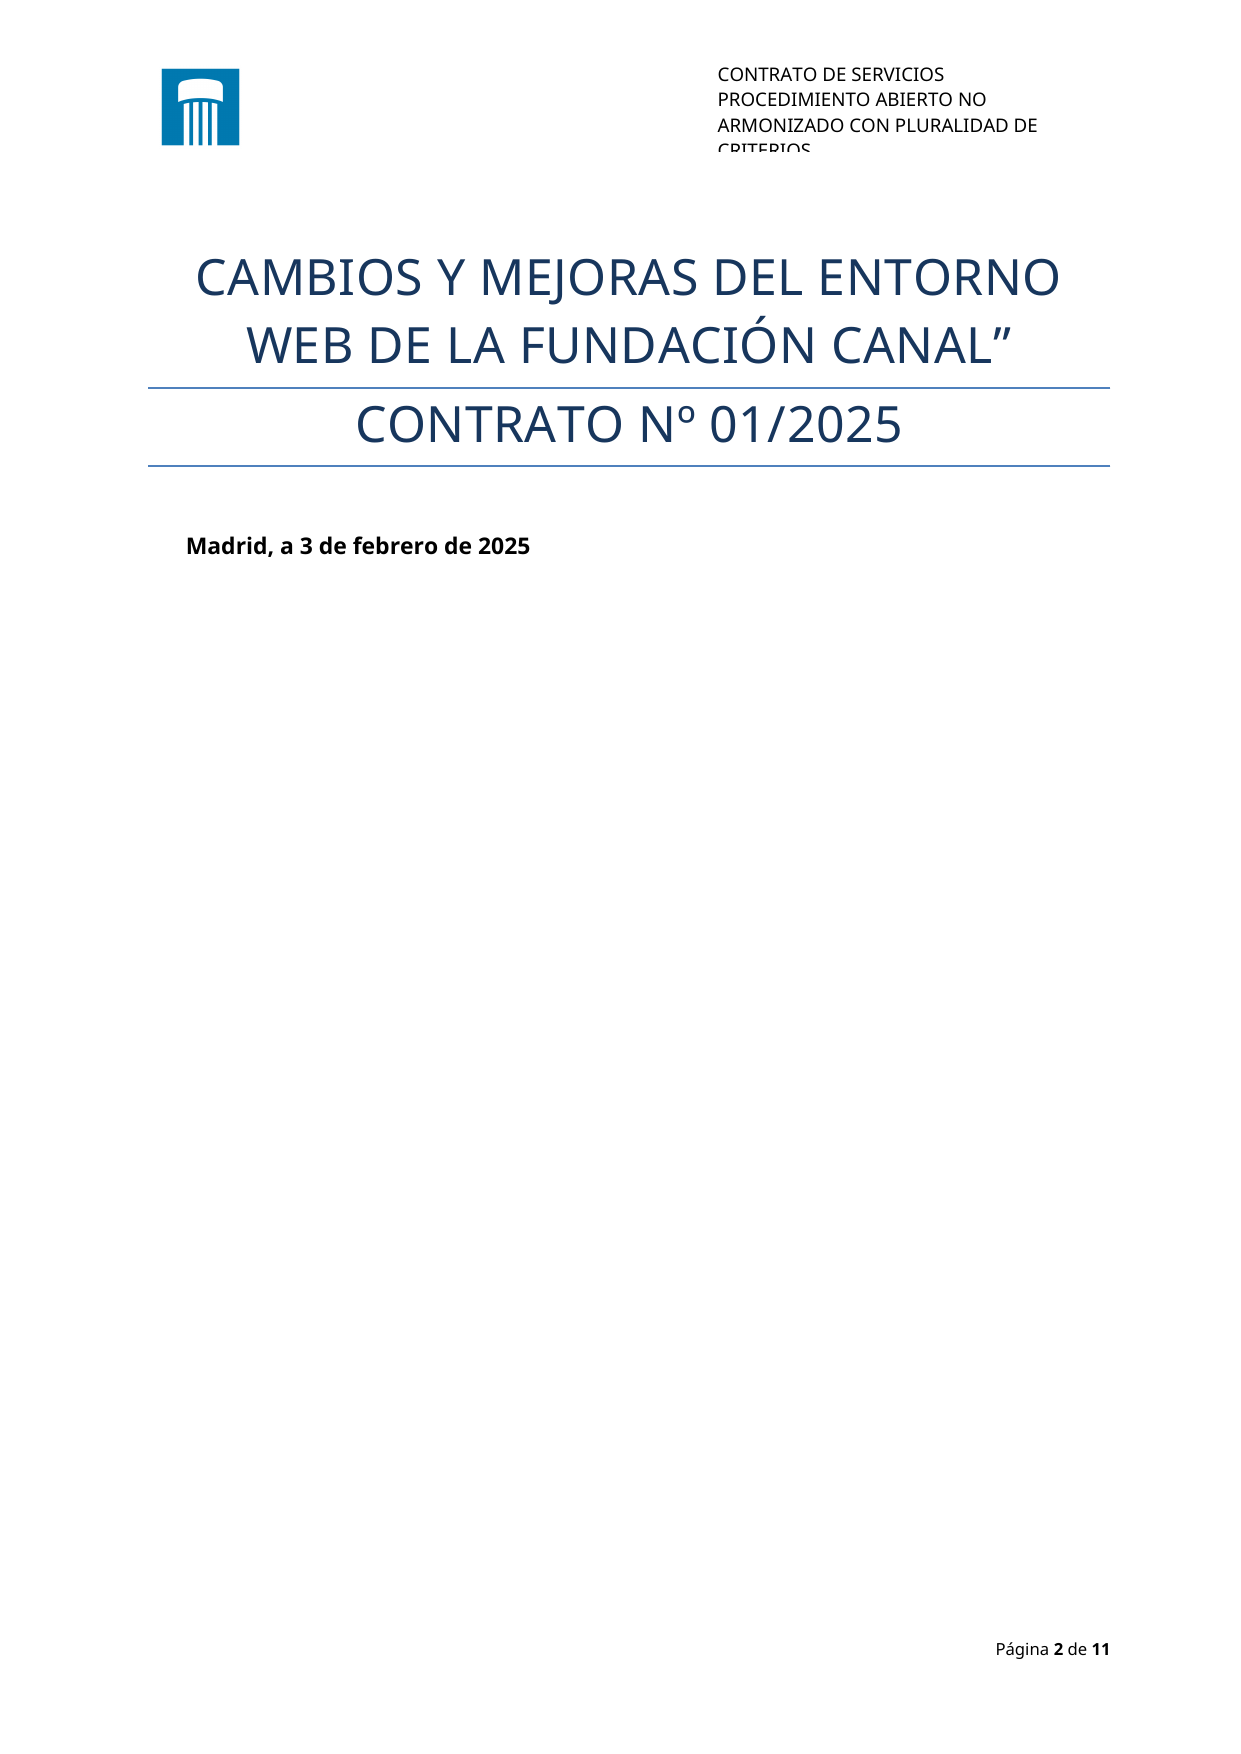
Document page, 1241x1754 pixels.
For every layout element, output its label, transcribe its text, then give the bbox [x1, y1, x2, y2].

text Madrid, a 3 de febrero de 2025 [186, 530, 1110, 561]
title CONTRATO Nº 01/2025 [148, 389, 1110, 465]
picture [158, 65, 243, 149]
title SERVICIOS DE “ACTUALIZACIÓN DE CONTENIDOS, MANTENIMIENTO Y SOPORTE E IMPLEMENTACIÓN DE CAMBIOS Y MEJORAS DEL ENTORNO WEB DE LA FUNDACIÓN CANAL” [148, 242, 1110, 387]
